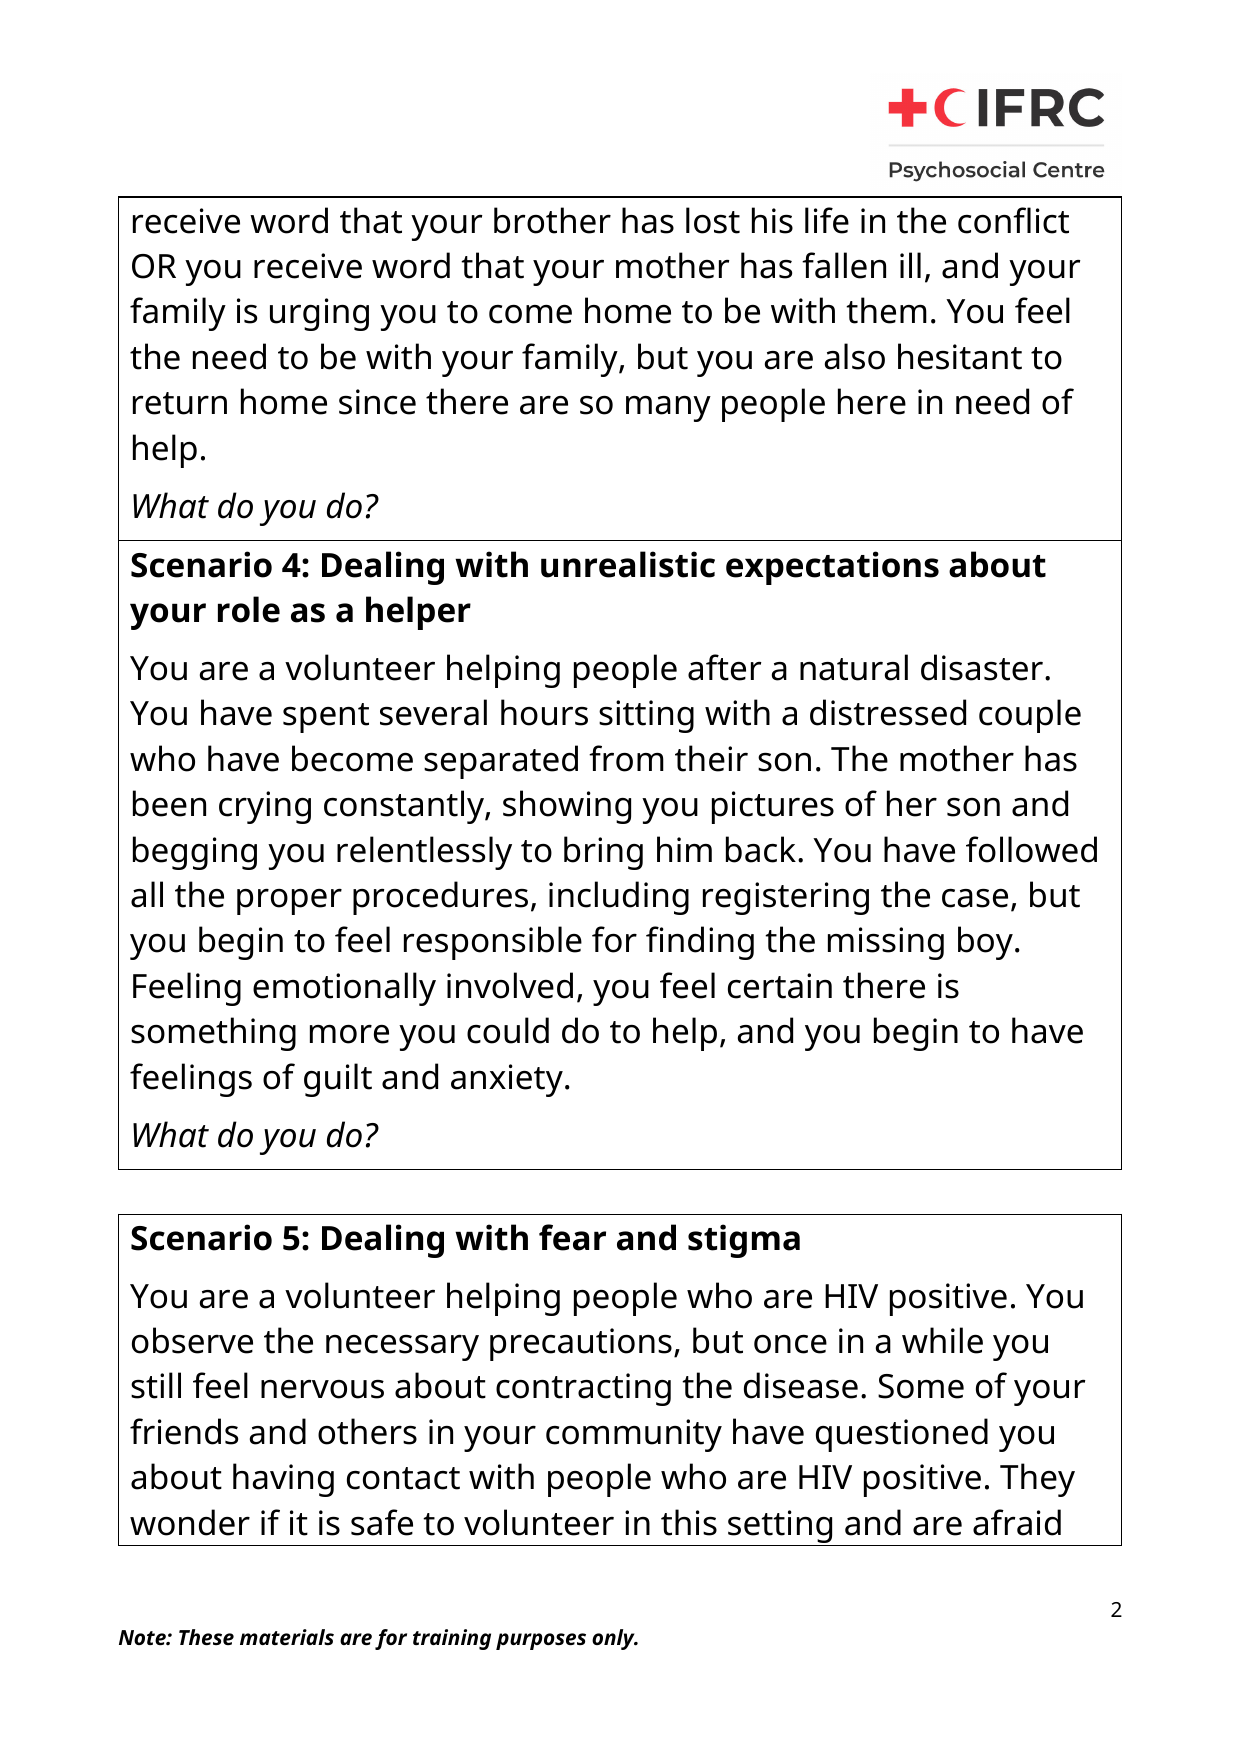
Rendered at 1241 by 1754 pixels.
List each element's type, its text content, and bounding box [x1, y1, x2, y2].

table_cell Scenario 4: Dealing with unrealistic expectations about your role as a helper You are a volunteer helping people after a natural disaster. You have spent several hours sitting with a distressed couple who have become separated from their son. The mother has been crying constantly, showing you pictures of her son and begging you relentlessly to bring him back. You have followed all the proper procedures, including registering the case, but you begin to feel responsible for finding the missing boy. Feeling emotionally involved, you feel certain there is something more you could do to help, and you begin to have feelings of guilt and anxiety. What do you do? [119, 541, 1121, 1169]
picture [870, 73, 1123, 197]
